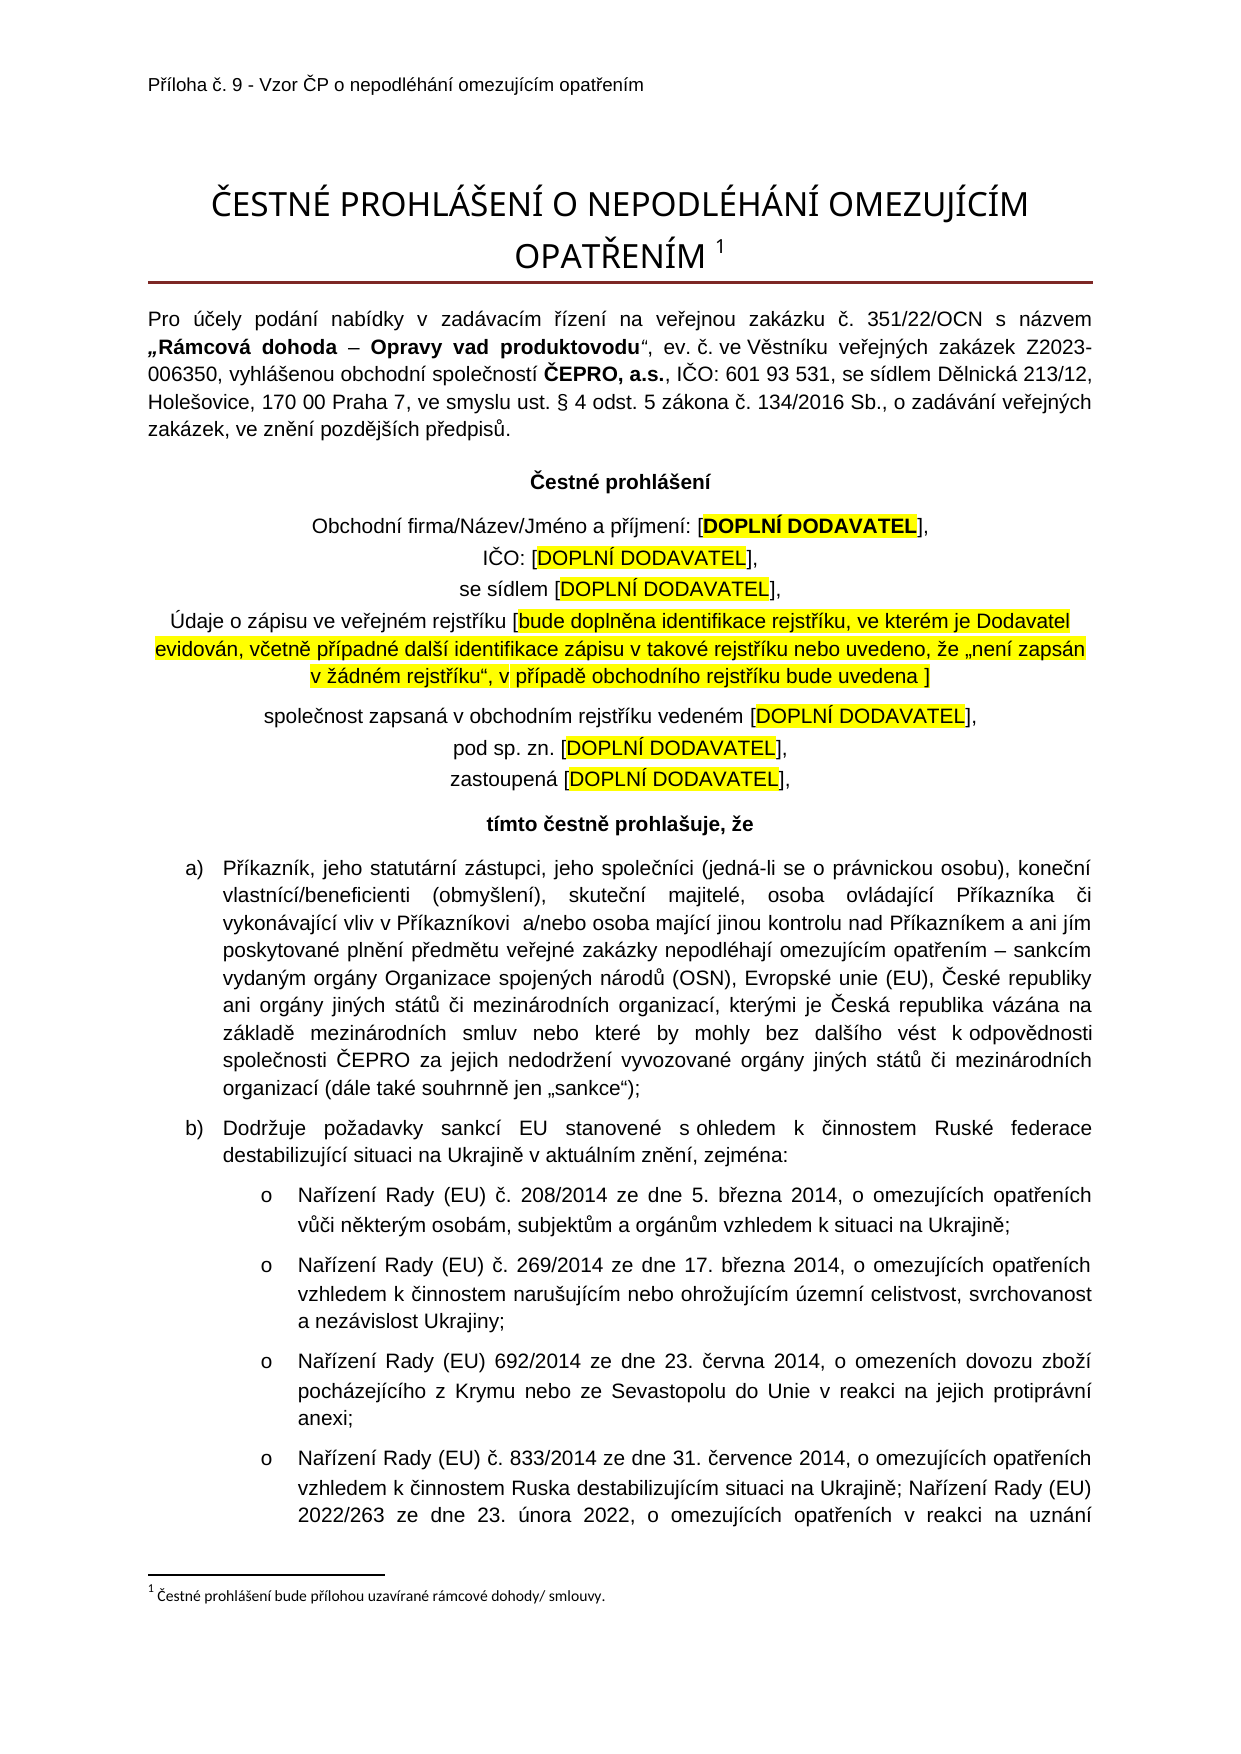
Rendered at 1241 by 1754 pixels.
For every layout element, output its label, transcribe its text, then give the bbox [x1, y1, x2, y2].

text pod sp. zn. [DOPLNÍ DODAVATEL], [776, 736, 1093, 759]
list Dodržuje požadavky sankcí EU stanovené s ohledem k činnostem Ruské federace destabilizující situaci na Ukrajině v aktuálním znění, zejména: [185, 1116, 1093, 1167]
text Čestné prohlášení [148, 470, 1093, 494]
list Nařízení Rady (EU) č. 208/2014 ze dne 5. března 2014, o omezujících opatřeních vůči některým osobám, subjektům a orgánům vzhledem k situaci na Ukrajině; [260, 1183, 1093, 1236]
text zastoupená [DOPLNÍ DODAVATEL], [779, 767, 1093, 791]
list Příkazník, jeho statutární zástupci, jeho společníci (jedná-li se o právnickou osobu), koneční vlastnící/beneficienti (obmyšlení), skuteční majitelé, osoba ovládající Příkazníka či vykonávající vliv v Příkazníkovi a/nebo osoba mající jinou kontrolu nad Příkazníkem a ani jím poskytované plnění předmětu veřejné zakázky nepodléhají omezujícím opatřením – sankcím vydaným orgány Organizace spojených národů (OSN), Evropské unie (EU), České republiky ani orgány jiných států či mezinárodních organizací, kterými je Česká republika vázána na základě mezinárodních smluv nebo které by mohly bez dalšího vést k odpovědnosti společnosti ČEPRO za jejich nedodržení vyvozované orgány jiných států či mezinárodních organizací (dále také souhrnně jen „sankce“); [185, 856, 1093, 1099]
text pod sp. zn. [DOPLNÍ DODAVATEL], [148, 736, 566, 759]
subtitle ČESTNÉ PROHLÁŠENÍ O NEPODLÉHÁNÍ OMEZUJÍCÍM OPATŘENÍM [148, 181, 1093, 281]
text společnost zapsaná v obchodním rejstříku vedeném [DOPLNÍ DODAVATEL], [148, 704, 756, 728]
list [260, 1446, 1093, 1527]
text Obchodní firma/Název/Jméno a příjmení: [DOPLNÍ DODAVATEL], [148, 514, 703, 538]
text IČO: [DOPLNÍ DODAVATEL], [746, 546, 1093, 569]
text tímto čestně prohlašuje, že [148, 811, 1093, 835]
list Nařízení Rady (EU) č. 269/2014 ze dne 17. března 2014, o omezujících opatřeních vzhledem k činnostem narušujícím nebo ohrožujícím územní celistvost, svrchovanost a nezávislost Ukrajiny; [260, 1252, 1093, 1333]
text IČO: [DOPLNÍ DODAVATEL], [148, 546, 537, 569]
list Nařízení Rady (EU) 692/2014 ze dne 23. června 2014, o omezeních dovozu zboží pocházejícího z Krymu nebo ze Sevastopolu do Unie v reakci na jejich protiprávní anexi; [260, 1349, 1093, 1430]
text Údaje o zápisu ve veřejném rejstříku [bude doplněna identifikace rejstříku, ve kterém je Dodavatel evidován, včetně případné další identifikace zápisu v takové rejstříku nebo uvedeno, že „není zapsán v žádném rejstříku“, v případě obchodního rejstříku bude uvedena ] [148, 609, 1093, 688]
text zastoupená [DOPLNÍ DODAVATEL], [148, 767, 569, 791]
text Obchodní firma/Název/Jméno a příjmení: [DOPLNÍ DODAVATEL], [917, 514, 1093, 538]
text se sídlem [DOPLNÍ DODAVATEL], [148, 577, 560, 601]
text Pro účely podání nabídky v zadávacím řízení na veřejnou zakázku č. 351/22/OCN s názvem „Rámcová dohoda – Opravy vad produktovodu“, ev. č. ve Věstníku veřejných zakázek Z2023-006350, vyhlášenou obchodní společností ČEPRO, a.s., IČO: 601 93 531, se sídlem Dělnická 213/12, Holešovice, 170 00 Praha 7, ve smyslu ust. § 4 odst. 5 zákona č. 134/2016 Sb., o zadávání veřejných zakázek, ve znění pozdějších předpisů. [148, 307, 1093, 441]
text se sídlem [DOPLNÍ DODAVATEL], [769, 577, 1093, 601]
